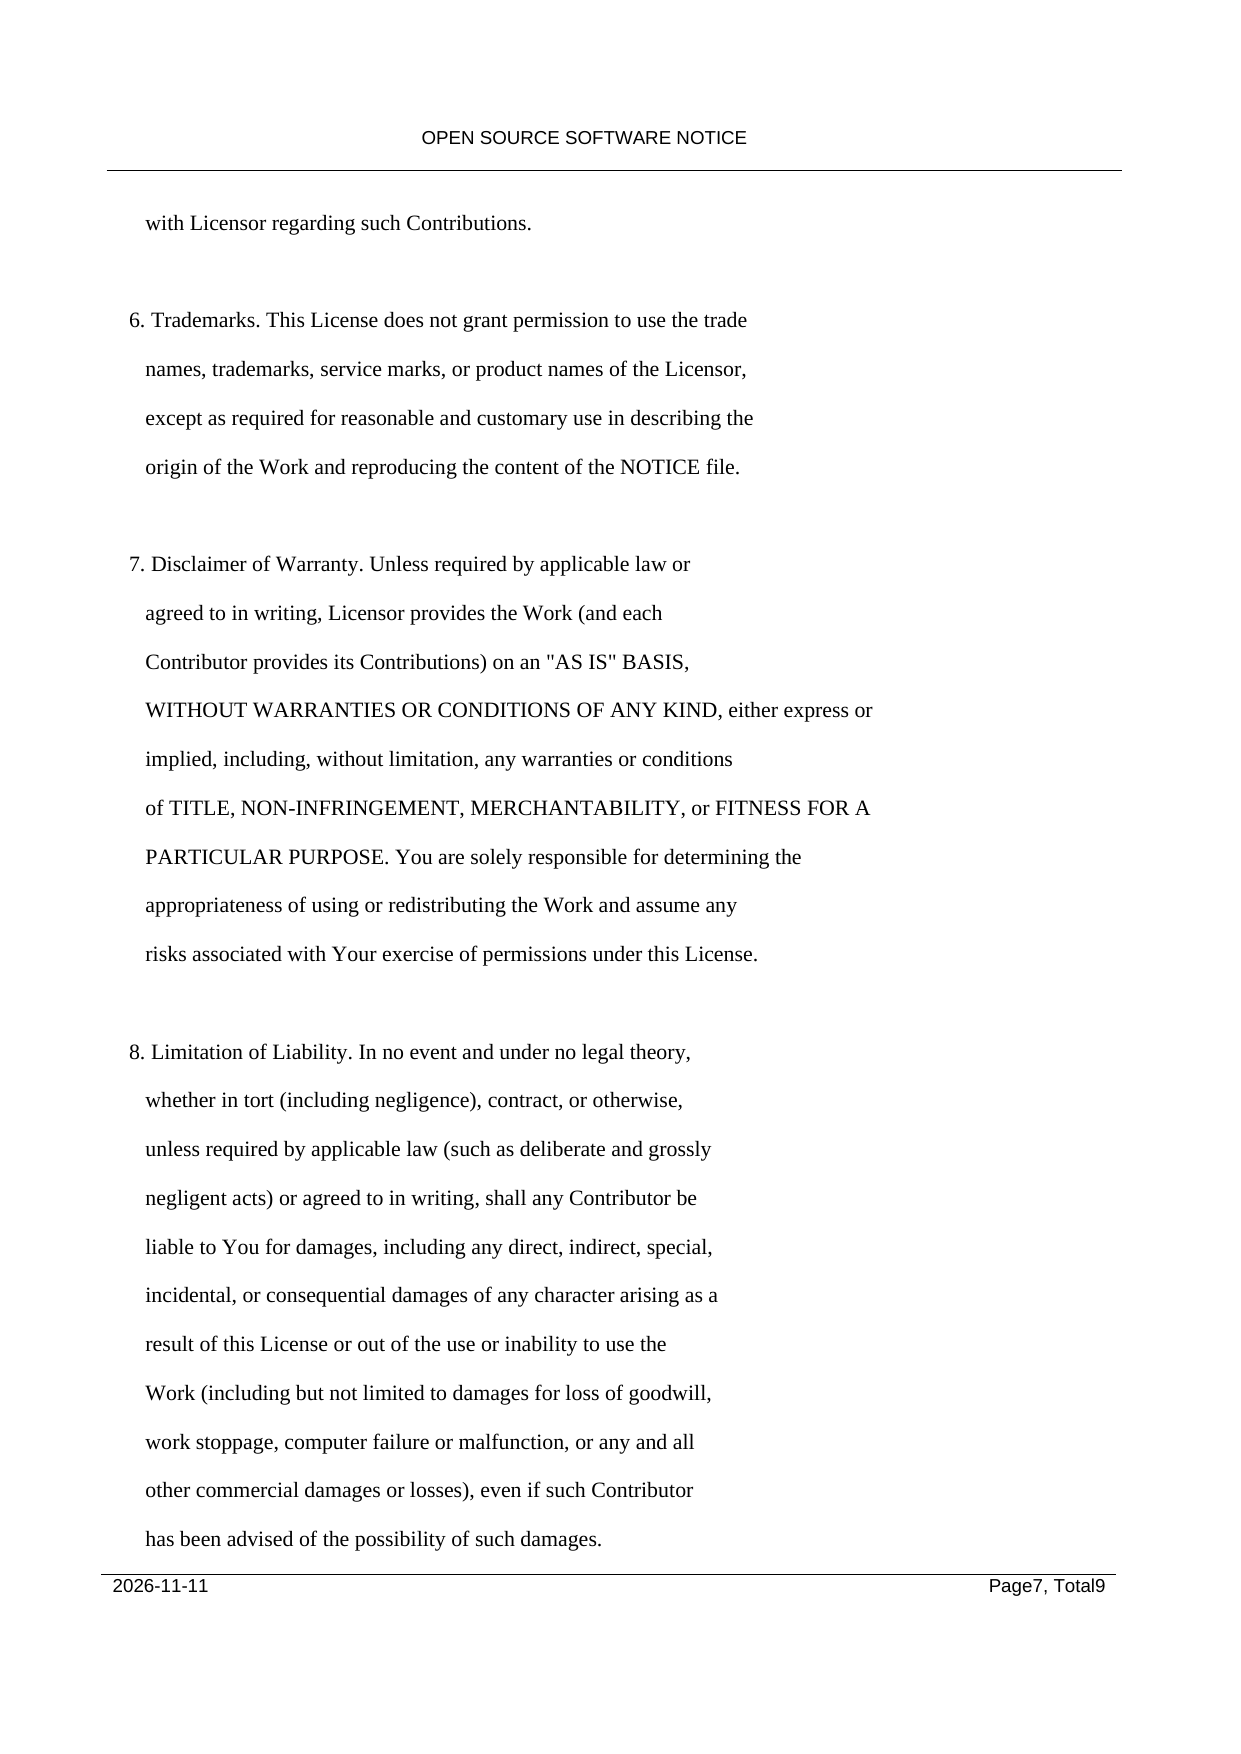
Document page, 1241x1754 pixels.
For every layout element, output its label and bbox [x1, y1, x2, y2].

text [112, 206, 1128, 1555]
